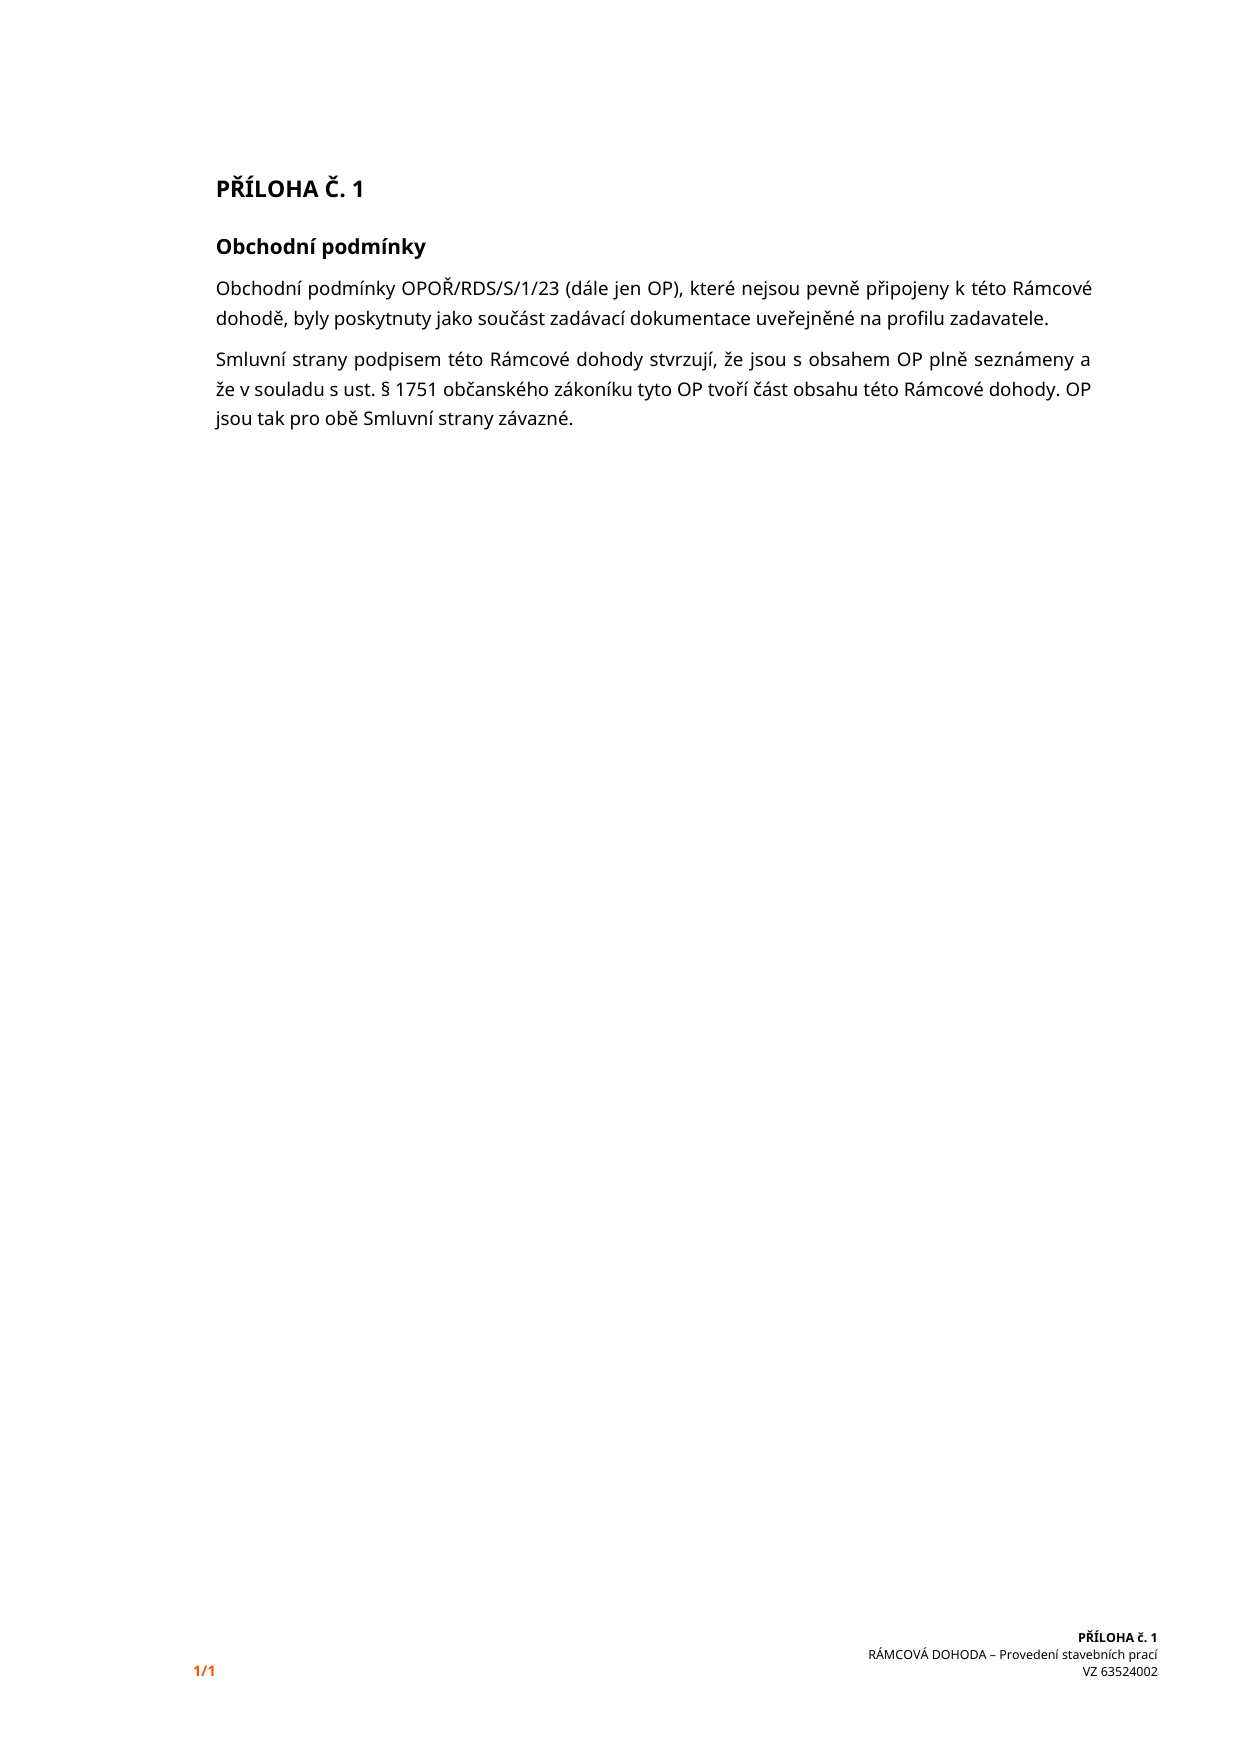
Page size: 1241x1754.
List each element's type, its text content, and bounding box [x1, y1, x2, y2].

text Smluvní strany podpisem této Rámcové dohody stvrzují, že jsou s obsahem OP plně seznámeny a že v souladu s ust. § 1751 občanského zákoníku tyto OP tvoří část obsahu této Rámcové dohody. OP jsou tak pro obě Smluvní strany závazné. [216, 347, 1093, 431]
text Obchodní podmínky OPOŘ/RDS/S/1/23 (dále jen OP), které nejsou pevně připojeny k této Rámcové dohodě, byly poskytnuty jako součást zadávací dokumentace uveřejněné na profilu zadavatele. [216, 276, 1093, 330]
text Obchodní podmínky [216, 232, 1093, 260]
text Příloha č. 1 [216, 172, 1093, 204]
